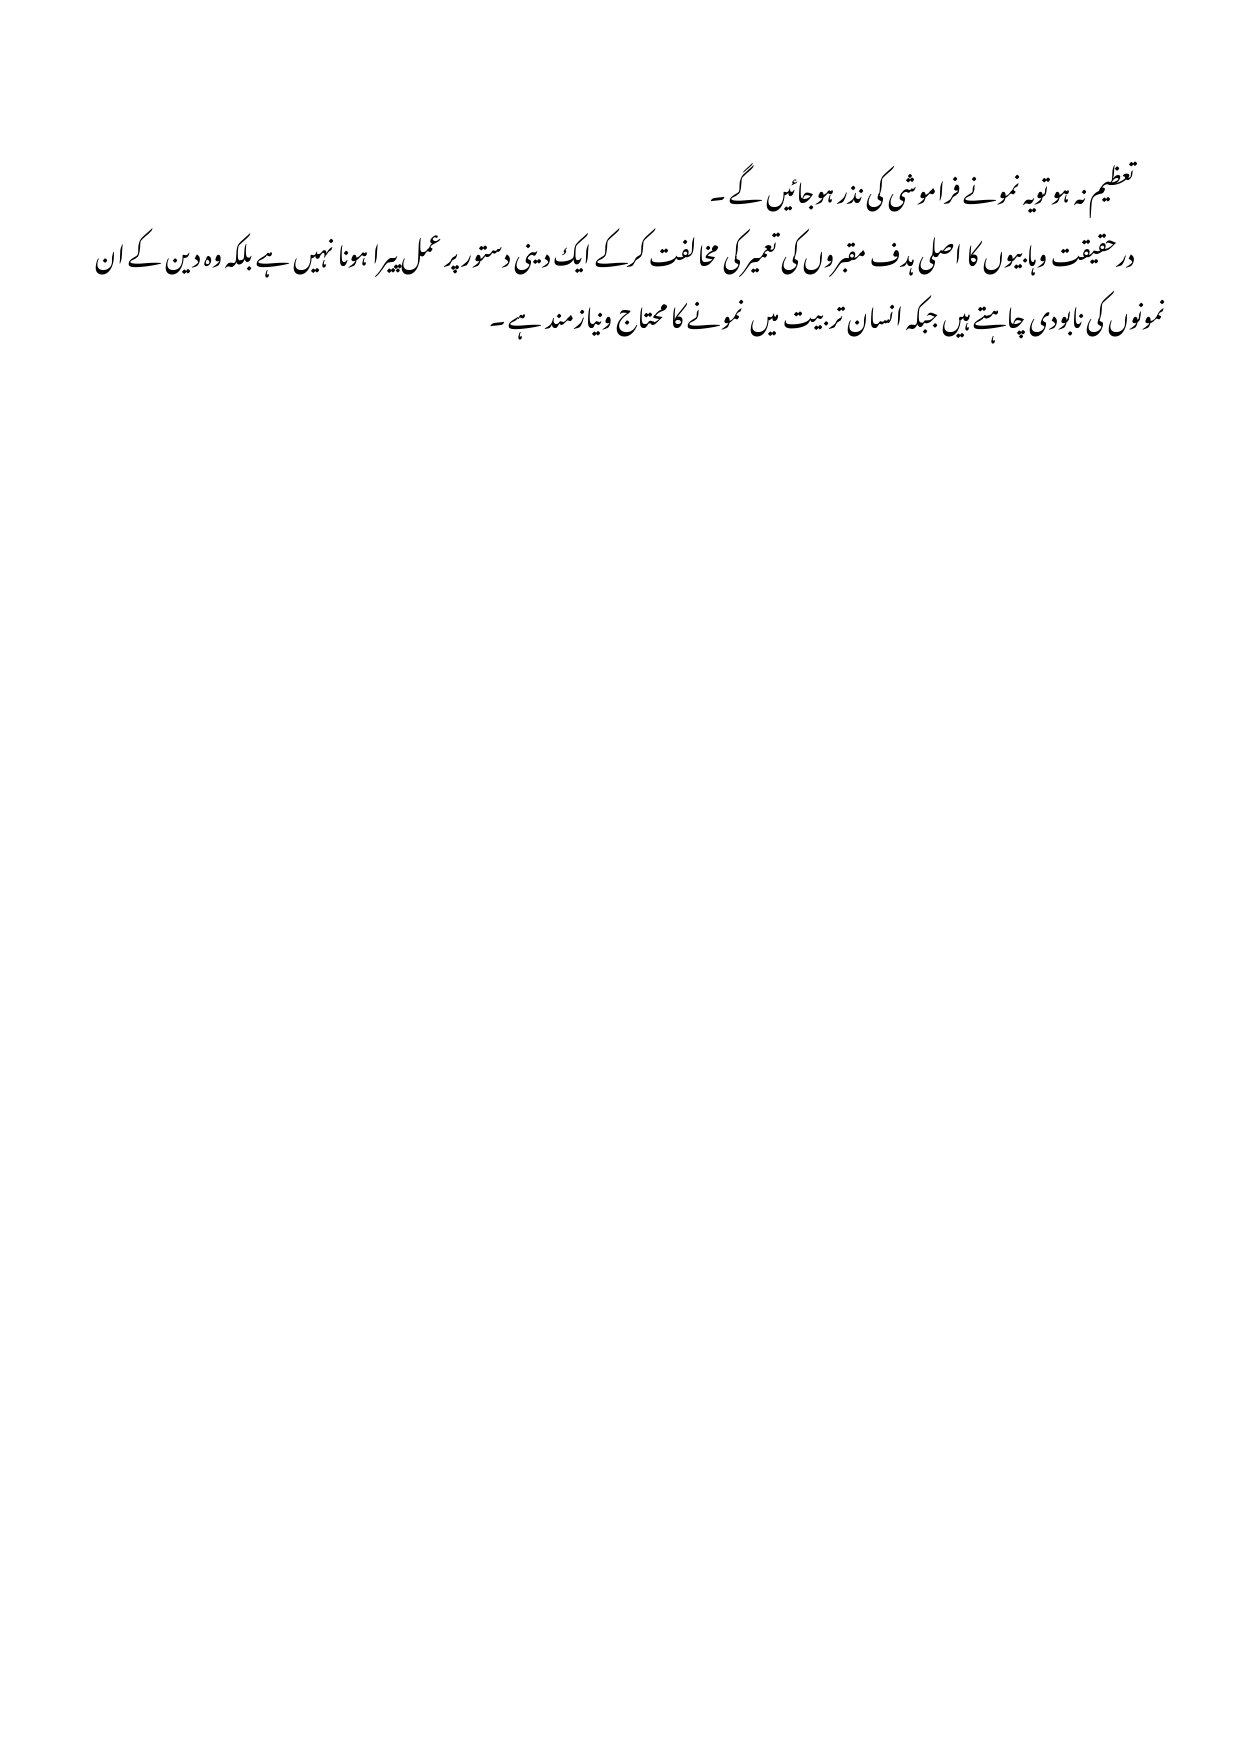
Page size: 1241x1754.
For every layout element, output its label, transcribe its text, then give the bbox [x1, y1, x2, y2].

text درحقیقت وہابیوں کا اصلی ہدف مقبروں کی تعمیر کی مخالفت کرکے ایک دینی دستور پر عمل پیرا ہونا نہیں ہے بلکہ وہ دین کے ان نمونوں کی نابودی چاہتے ہیں جبکہ انسان تربیت میں نمونے کا محتاج ونیازمند ہے ۔ [75, 219, 1165, 344]
text تعظیم نہ ہو تویہ نمونے فراموشی کی نذر ہوجائیں گے ۔ [75, 156, 1165, 219]
